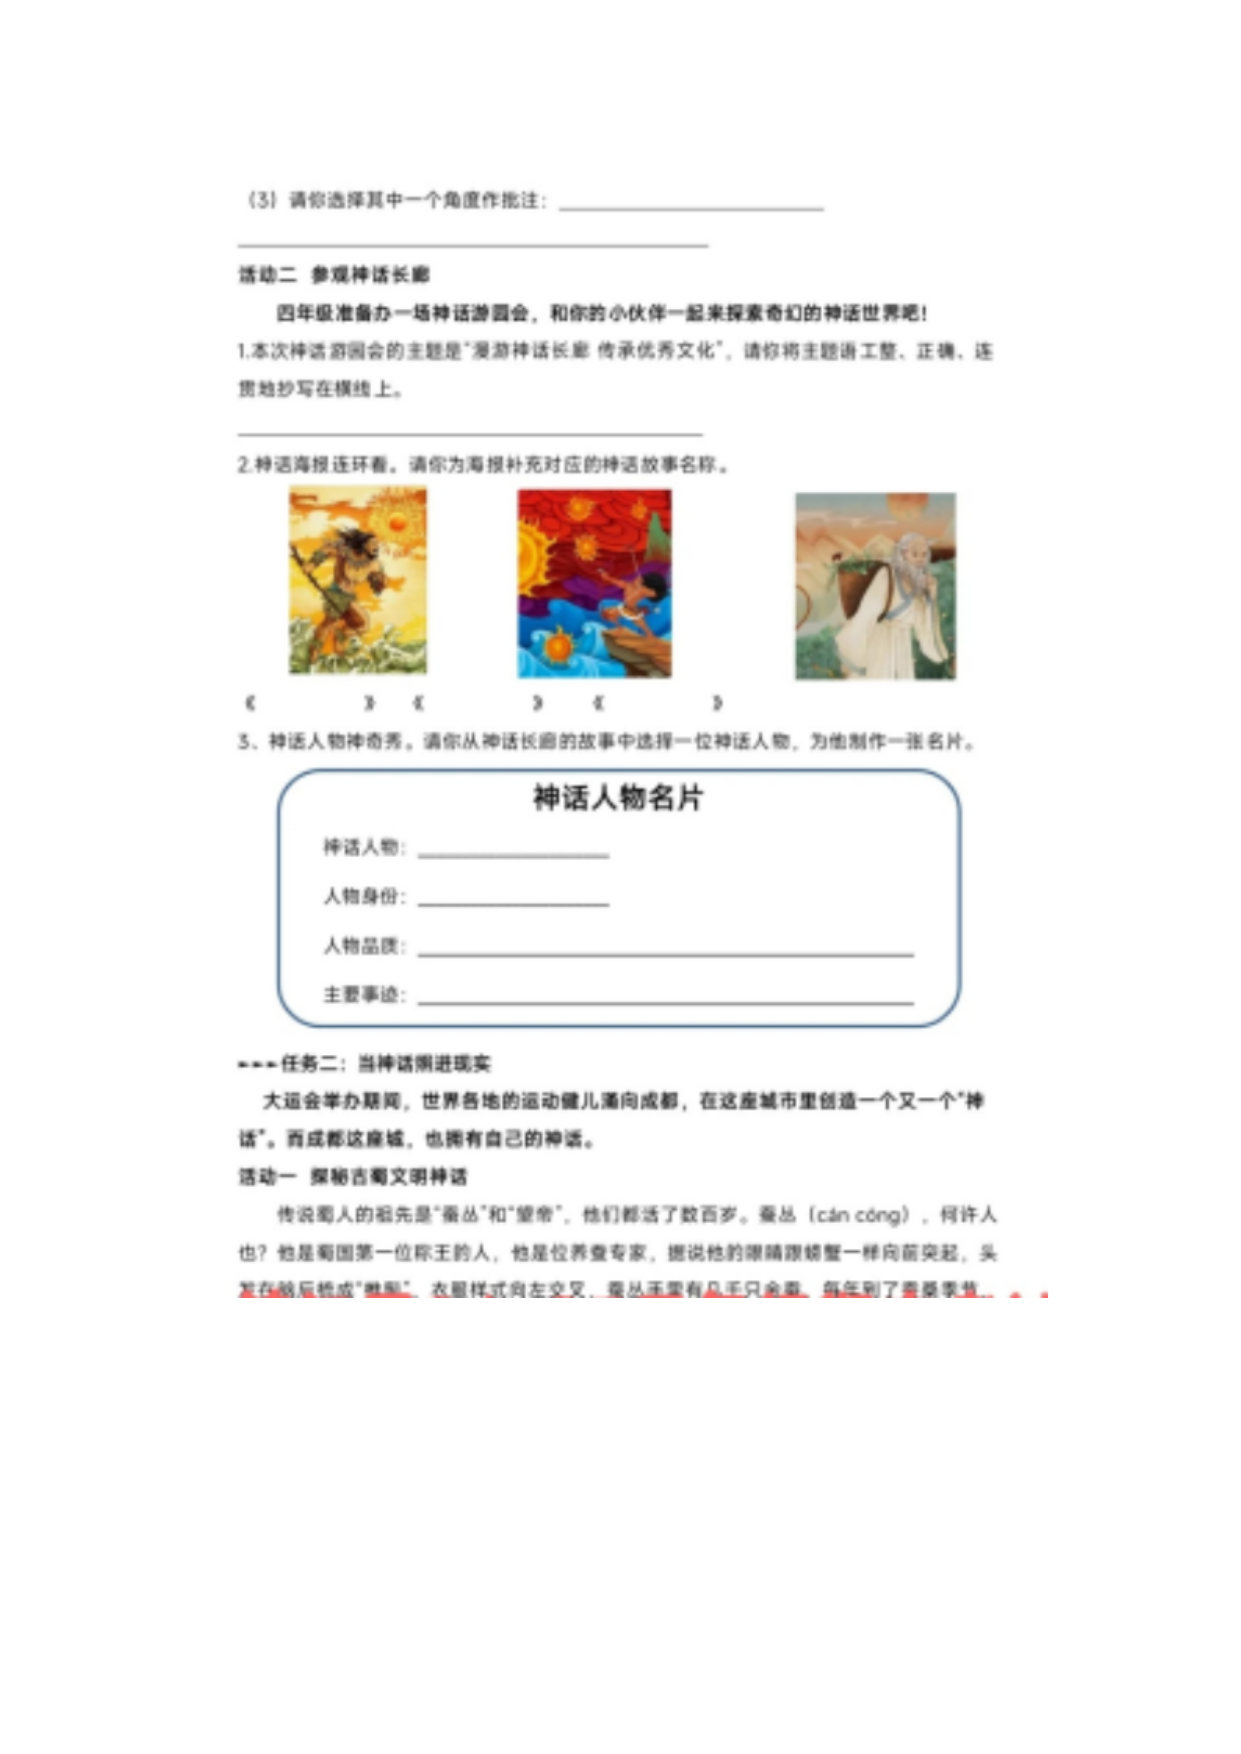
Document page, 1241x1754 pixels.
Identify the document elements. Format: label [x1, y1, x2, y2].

picture [192, 162, 1049, 1298]
